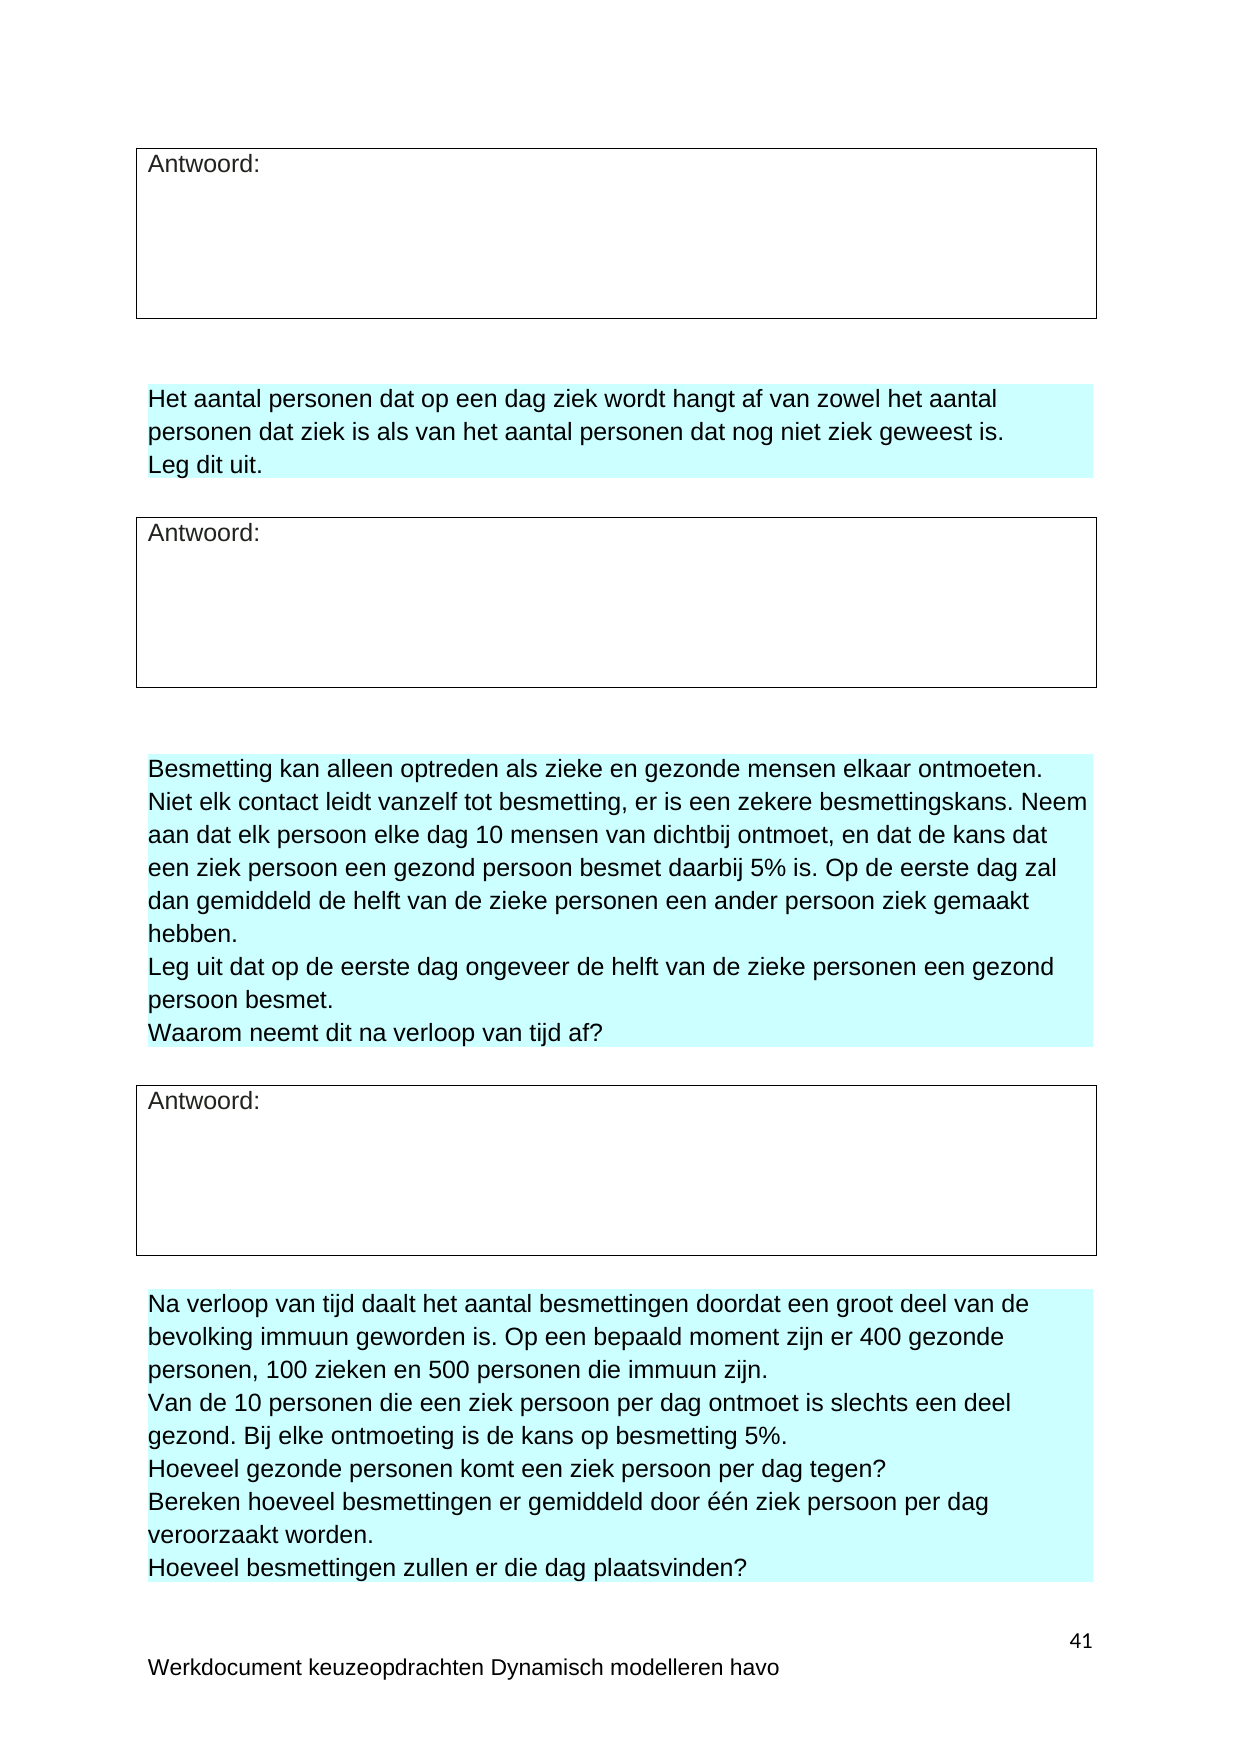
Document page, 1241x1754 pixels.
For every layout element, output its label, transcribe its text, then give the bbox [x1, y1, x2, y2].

table_header Antwoord: [137, 518, 1096, 687]
text Besmetting kan alleen optreden als zieke en gezonde mensen elkaar ontmoeten. Niet elk contact leidt vanzelf tot besmetting, er is een zekere besmettingskans. Neem aan dat elk persoon elke dag 10 mensen van dichtbij ontmoet, en dat de kans dat een ziek persoon een gezond persoon besmet daarbij 5% is. Op de eerste dag zal dan gemiddeld de helft van de zieke personen een ander persoon ziek gemaakt hebben. [148, 754, 1093, 948]
text Na verloop van tijd daalt het aantal besmettingen doordat een groot deel van de bevolking immuun geworden is. Op een bepaald moment zijn er 400 gezonde personen, 100 zieken en 500 personen die immuun zijn. [148, 1289, 1093, 1384]
text Van de 10 personen die een ziek persoon per dag ontmoet is slechts een deel gezond. Bij elke ontmoeting is de kans op besmetting 5%. [148, 1388, 1093, 1450]
table_header Antwoord: [137, 149, 1096, 317]
text Bereken hoeveel besmettingen er gemiddeld door één ziek persoon per dag veroorzaakt worden. [148, 1487, 1093, 1549]
text Hoeveel gezonde personen komt een ziek persoon per dag tegen? [148, 1454, 1093, 1483]
text Het aantal personen dat op een dag ziek wordt hangt af van zowel het aantal personen dat ziek is als van het aantal personen dat nog niet ziek geweest is. [148, 384, 1093, 446]
text Hoeveel besmettingen zullen er die dag plaatsvinden? [148, 1553, 1093, 1582]
text Leg uit dat op de eerste dag ongeveer de helft van de zieke personen een gezond persoon besmet. [148, 952, 1093, 1014]
text Waarom neemt dit na verloop van tijd af? [148, 1018, 1093, 1047]
text Leg dit uit. [148, 450, 1093, 478]
table_header Antwoord: [137, 1086, 1096, 1255]
